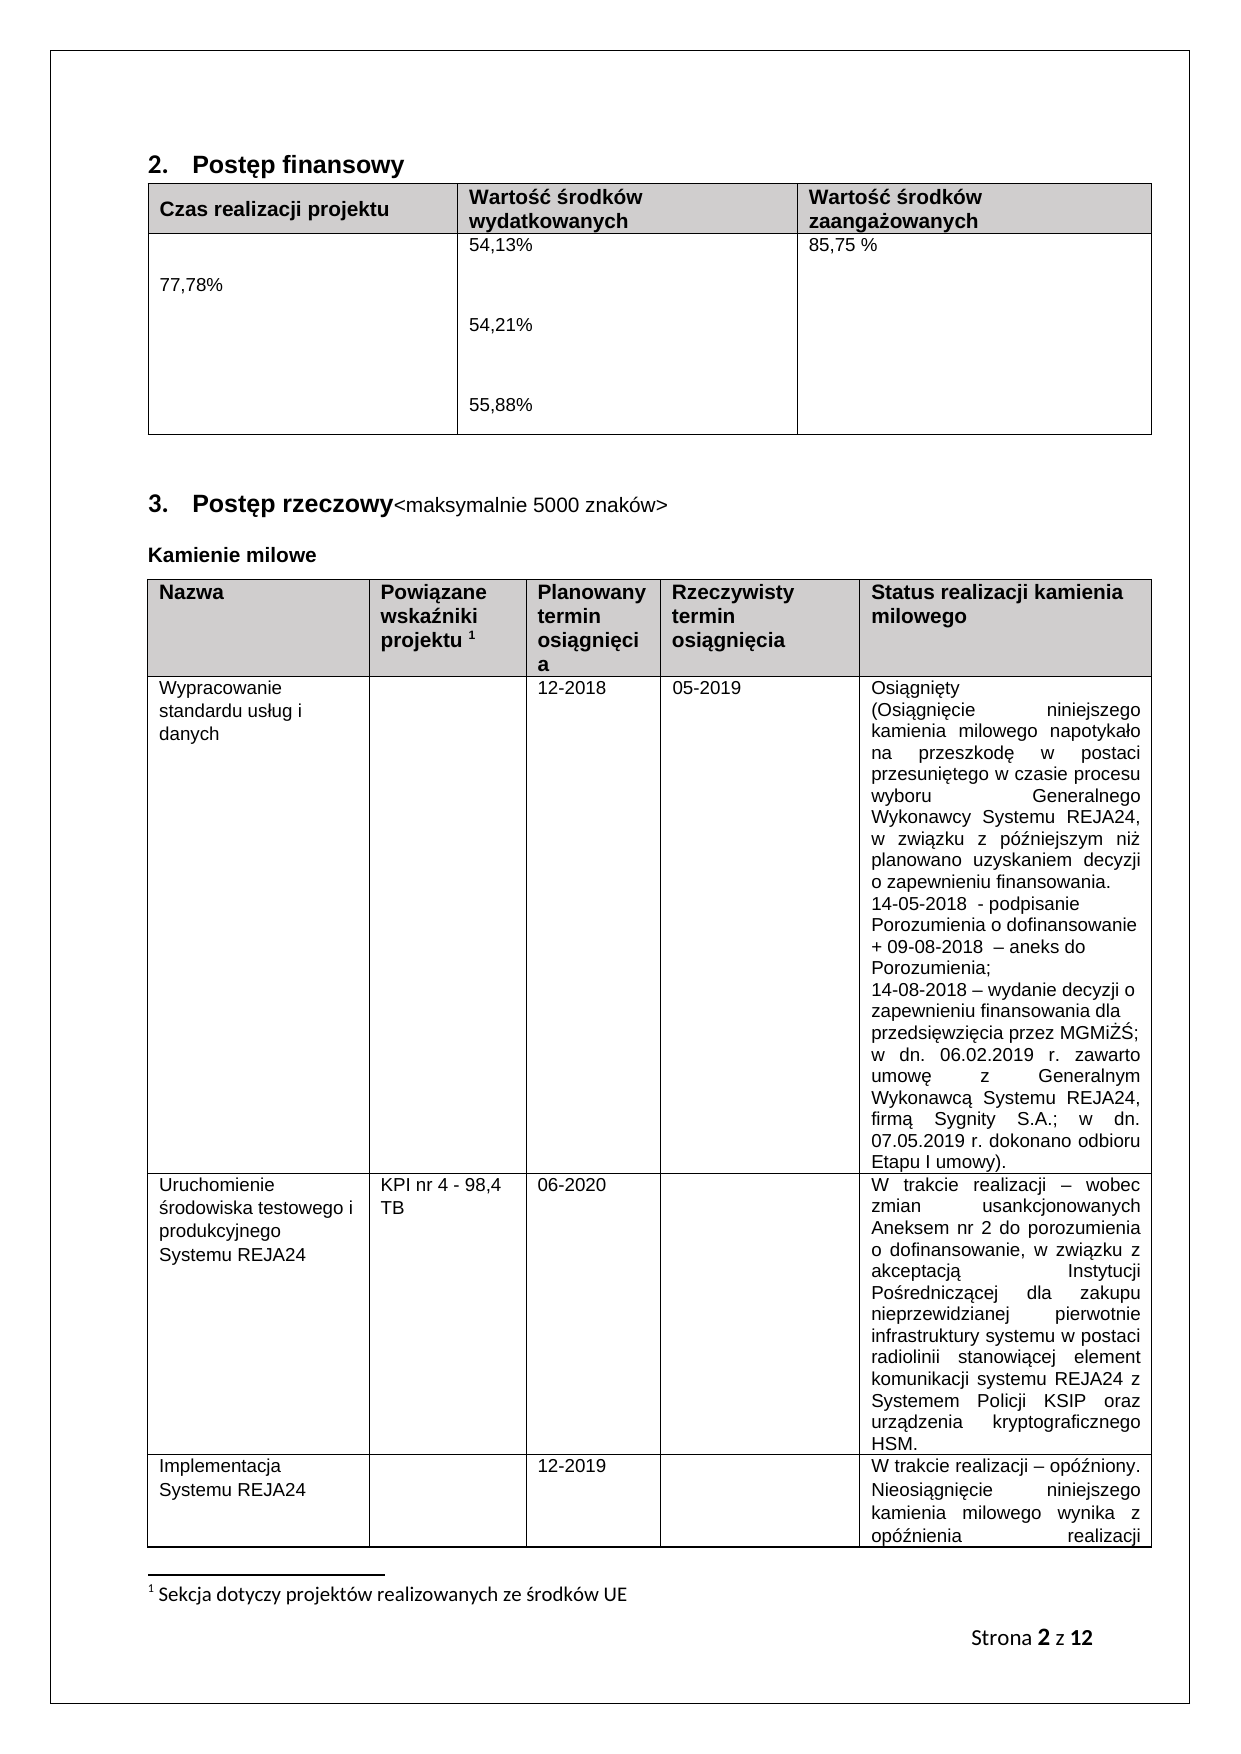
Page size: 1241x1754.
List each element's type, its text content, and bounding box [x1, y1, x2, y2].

table_cell Wypracowanie standardu usług i danych [148, 677, 369, 1173]
table_cell 05-2019 [661, 677, 859, 1173]
table_cell 06-2020 [527, 1174, 660, 1454]
table_cell 85,75 % [798, 234, 1151, 434]
table_cell 77,78% [149, 234, 457, 434]
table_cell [860, 1455, 1151, 1546]
table_cell Implementacja Systemu REJA24 [148, 1455, 369, 1546]
table_cell 54,13% 54,21% 55,88% [458, 234, 797, 434]
table_header Rzeczywisty termin osiągnięcia [661, 580, 859, 676]
table_cell KPI nr 4 - 98,4 TB [370, 1174, 526, 1454]
table_header Czas realizacji projektu [149, 184, 457, 233]
table_cell [661, 1455, 859, 1546]
table_header Wartość środków wydatkowanych [458, 184, 797, 233]
table_cell [370, 1455, 526, 1546]
subtitle Postęp rzeczowy<maksymalnie 5000 znaków> [148, 486, 1093, 519]
subtitle Postęp finansowy [148, 147, 1093, 181]
table_cell 12-2018 [527, 677, 660, 1173]
table_cell [661, 1174, 859, 1454]
table_cell 12-2019 [527, 1455, 660, 1546]
table_cell Uruchomienie środowiska testowego i produkcyjnego Systemu REJA24 [148, 1174, 369, 1454]
table_header Powiązane wskaźniki projektu [370, 580, 526, 676]
table_header Status realizacji kamienia milowego [860, 580, 1151, 676]
table_header Nazwa [148, 580, 369, 676]
table_cell [370, 677, 526, 1173]
table_header Planowany termin osiągnięcia [527, 580, 660, 676]
table_cell Osiągnięty (Osiągnięcie niniejszego kamienia milowego napotykało na przeszkodę w postaci przesuniętego w czasie procesu wyboru Generalnego Wykonawcy Systemu REJA24, w związku z późniejszym niż planowano uzyskaniem decyzji o zapewnieniu finansowania. 14-05-2018 - podpisanie Porozumienia o dofinansowanie + 09-08-2018 – aneks do Porozumienia; 14-08-2018 – wydanie decyzji o zapewnieniu finansowania dla przedsięwzięcia przez MGMiŻŚ; w dn. 06.02.2019 r. zawarto umowę z Generalnym Wykonawcą Systemu REJA24, firmą Sygnity S.A.; w dn. 07.05.2019 r. dokonano odbioru Etapu I umowy). [860, 677, 1151, 1173]
text Kamienie milowe [148, 542, 1093, 566]
table_cell W trakcie realizacji – wobec zmian usankcjonowanych Aneksem nr 2 do porozumienia o dofinansowanie, w związku z akceptacją Instytucji Pośredniczącej dla zakupu nieprzewidzianej pierwotnie infrastruktury systemu w postaci radiolinii stanowiącej element komunikacji systemu REJA24 z Systemem Policji KSIP oraz urządzenia kryptograficznego HSM. [860, 1174, 1151, 1454]
table_header Wartość środków zaangażowanych [798, 184, 1151, 233]
